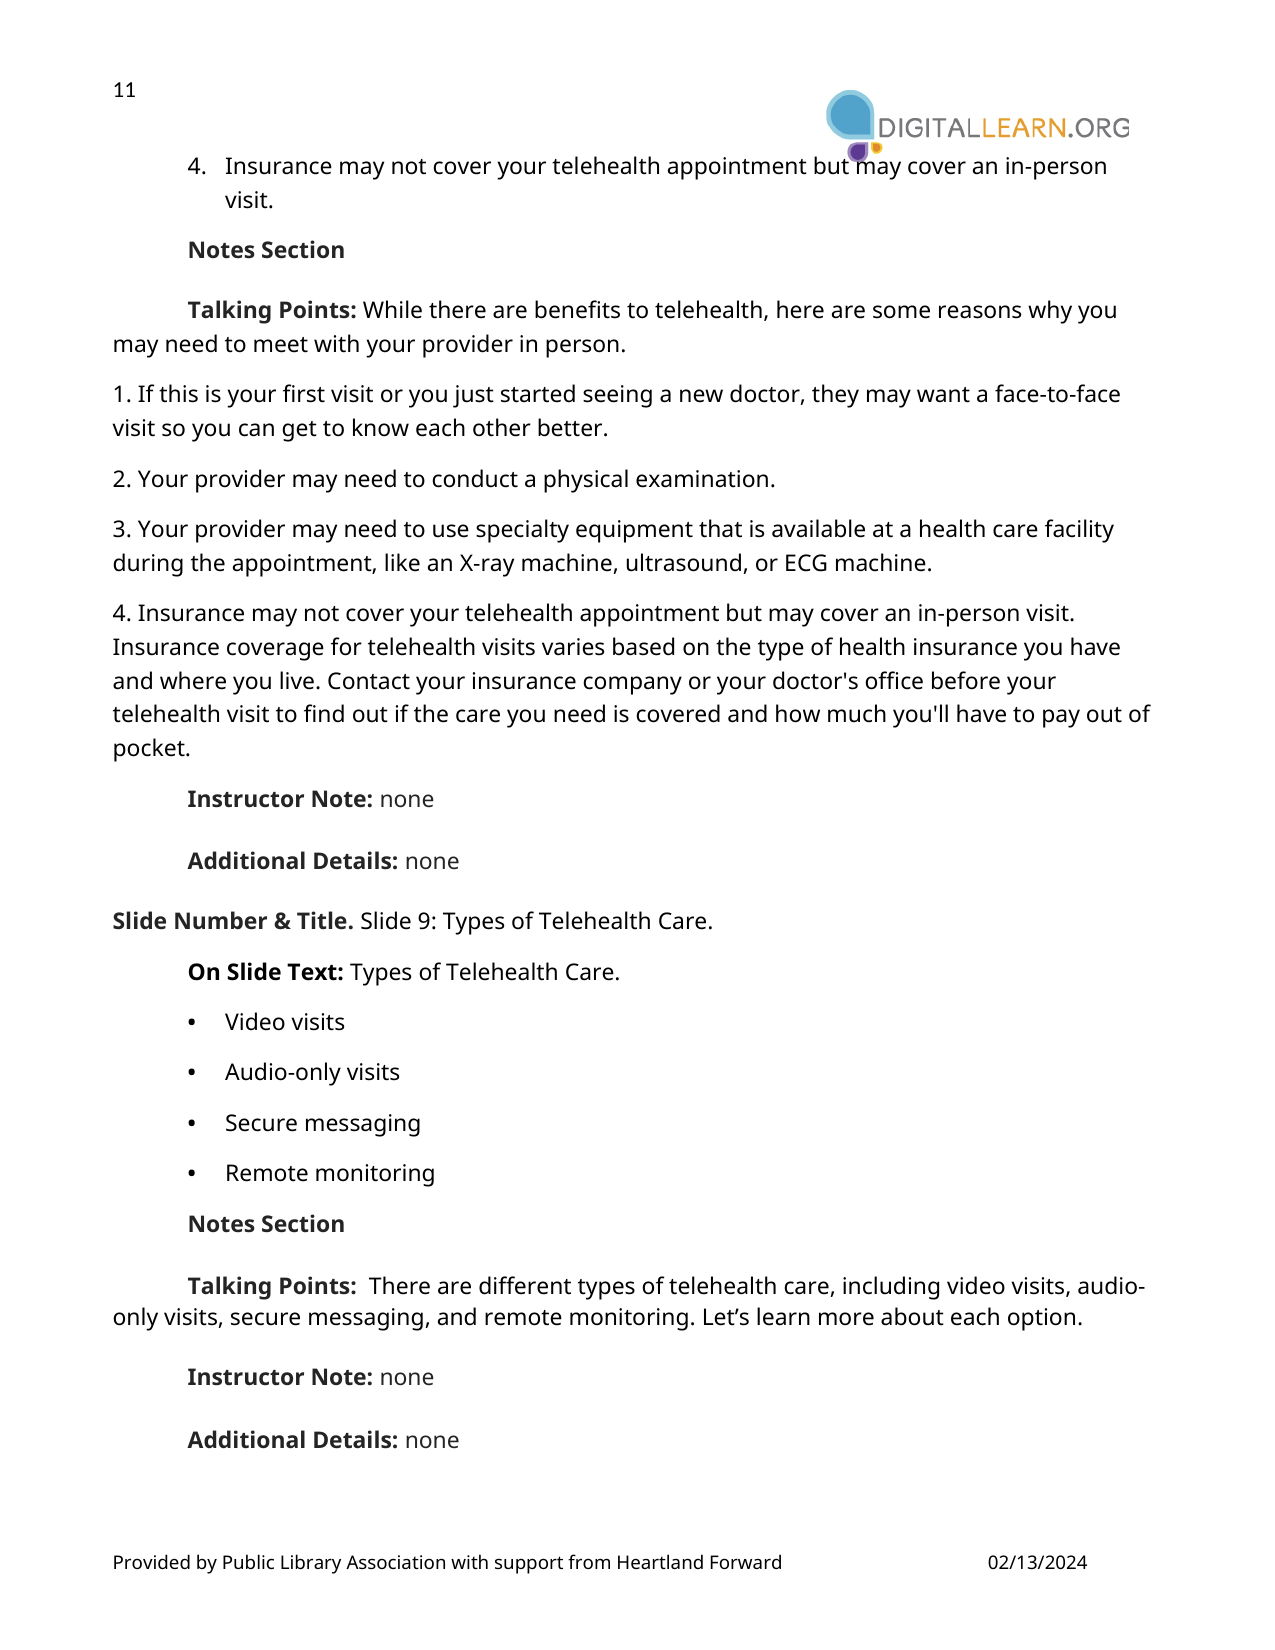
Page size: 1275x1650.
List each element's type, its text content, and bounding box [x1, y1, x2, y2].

text 4. Insurance may not cover your telehealth appointment but may cover an in-person visit. Insurance coverage for telehealth visits varies based on the type of health insurance you have and where you live. Contact your insurance company or your doctor's office before your telehealth visit to find out if the care you need is covered and how much you'll have to pay out of pocket. [112, 597, 1162, 763]
text 1. If this is your first visit or you just started seeing a new doctor, they may want a face-to-face visit so you can get to know each other better. [112, 378, 1162, 443]
text Additional Details: none [112, 1424, 1162, 1484]
list Audio-only visits [187, 1056, 1162, 1087]
list Video visits [187, 1006, 1162, 1037]
text Talking Points: There are different types of telehealth care, including video visits, audio-only visits, secure messaging, and remote monitoring. Let’s learn more about each option. [112, 1270, 1162, 1361]
text 3. Your provider may need to use specialty equipment that is available at a health care facility during the appointment, like an X-ray machine, ultrasound, or ECG machine. [112, 513, 1162, 578]
text 2. Your provider may need to conduct a physical examination. [112, 462, 1162, 494]
text Notes Section [112, 234, 1162, 294]
list Secure messaging [187, 1107, 1162, 1138]
text Instructor Note: none [112, 782, 1162, 814]
text On Slide Text: Types of Telehealth Care. [112, 955, 1162, 987]
text Notes Section [112, 1207, 1162, 1239]
text Additional Details: none [112, 845, 1162, 905]
list Remote monitoring [187, 1157, 1162, 1188]
text Slide Number & Title. Slide 9: Types of Telehealth Care. [112, 905, 1162, 936]
text Talking Points: While there are benefits to telehealth, here are some reasons why you may need to meet with your provider in person. [112, 294, 1162, 359]
list Insurance may not cover your telehealth appointment but may cover an in-person visit. [187, 150, 1162, 215]
picture [826, 90, 1129, 150]
text Instructor Note: none [112, 1361, 1162, 1392]
